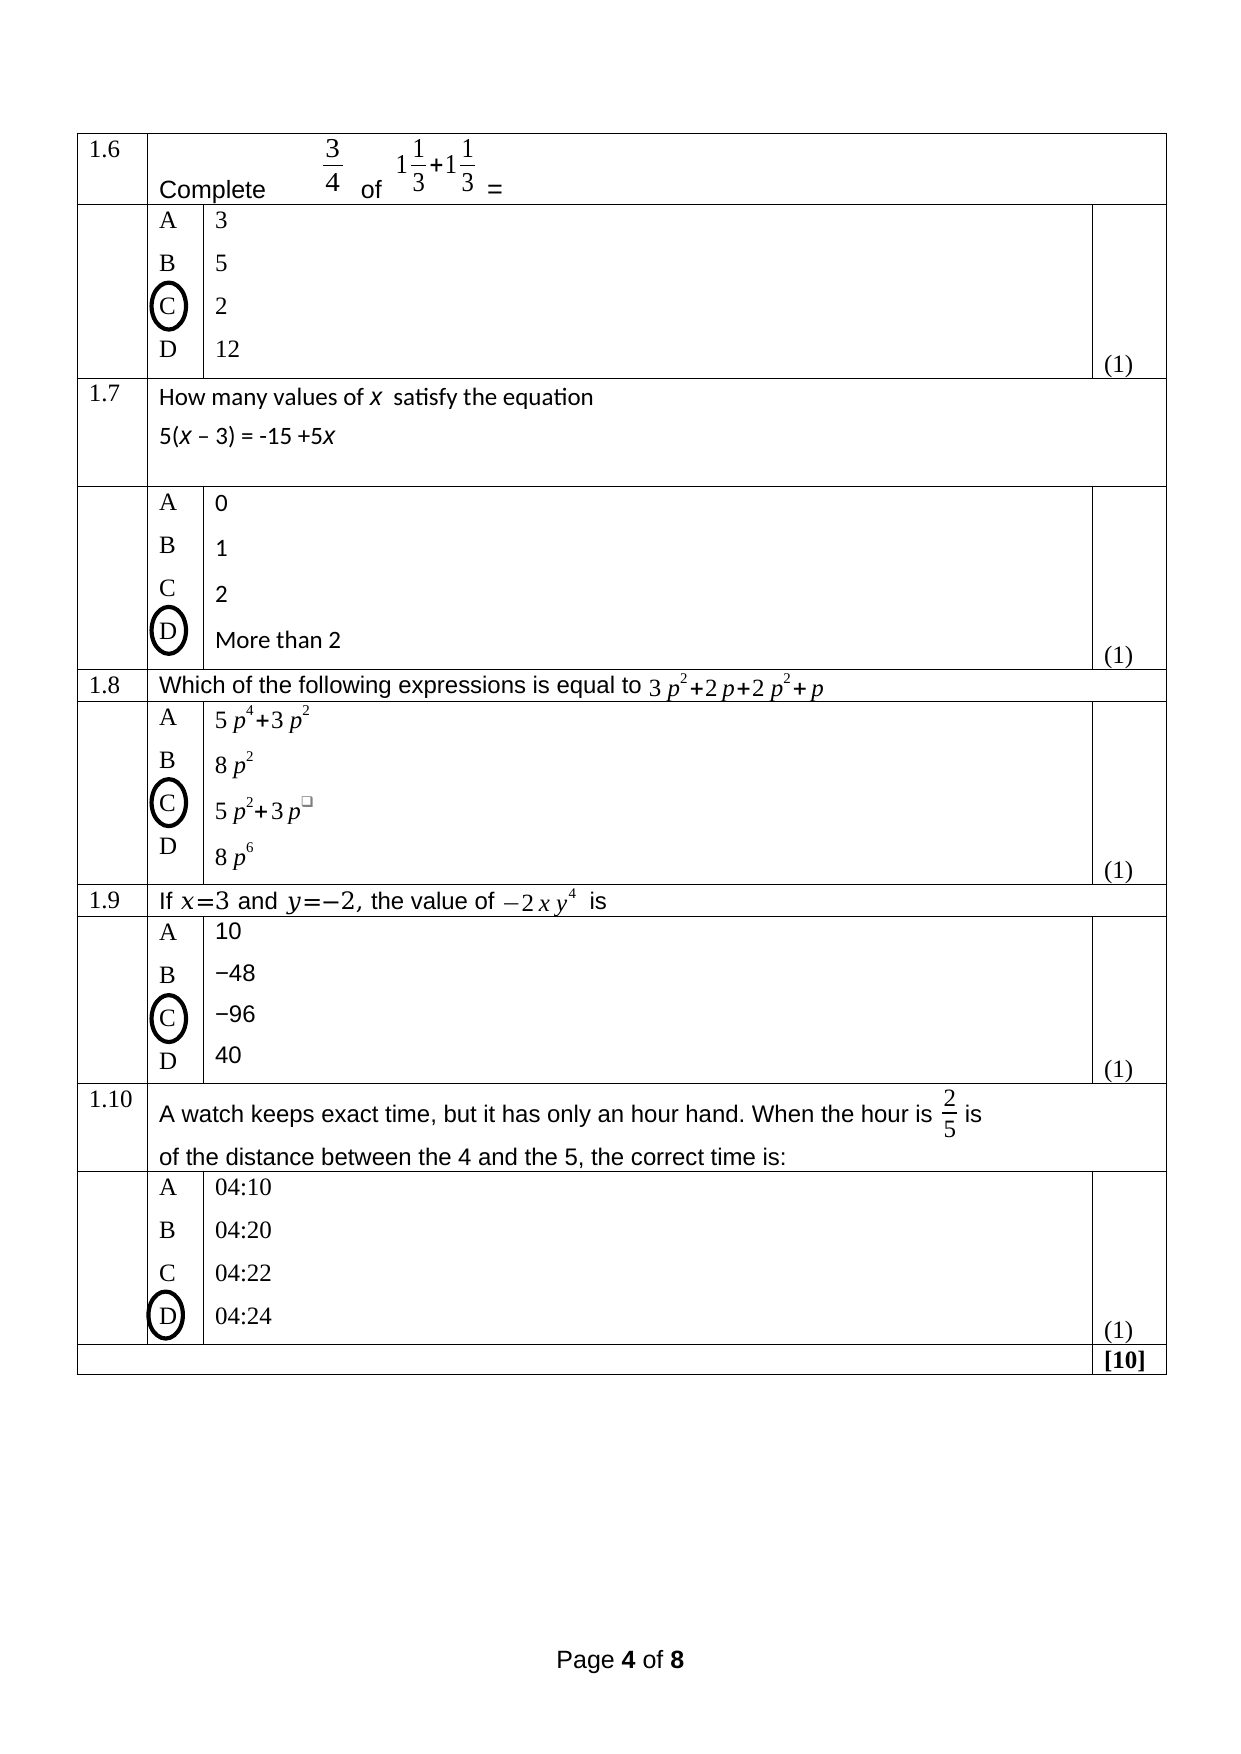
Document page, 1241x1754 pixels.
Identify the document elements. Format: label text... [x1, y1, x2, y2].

table_cell [78, 1172, 147, 1344]
table_cell (1) [1093, 1172, 1166, 1344]
table_cell [10] [1093, 1345, 1166, 1374]
table_cell A B C D [148, 702, 203, 884]
table_cell A B C D [148, 205, 203, 377]
table_cell If 𝑥=3 and 𝑦=−2, the value of is [148, 885, 1166, 916]
table_cell [78, 917, 147, 1083]
table_cell 1.8 [78, 670, 147, 701]
table_cell 1.7 [78, 379, 147, 486]
table_cell (1) [1093, 917, 1166, 1083]
table_cell How many values of x satisfy the equation 5(x – 3) = -15 +5x [148, 379, 1166, 486]
table_cell 3 5 2 12 [204, 205, 1092, 377]
table_cell A watch keeps exact time, but it has only an hour hand. When the hour is is of the distance between the 4 and the 5, the correct time is: [148, 1084, 1166, 1171]
table_header Complete of = [148, 134, 1166, 204]
table_cell Which of the following expressions is equal to [148, 670, 1166, 701]
table_cell [78, 702, 147, 884]
table_cell [78, 487, 147, 669]
table_header 1.6 [78, 134, 147, 204]
table_cell [78, 205, 147, 377]
table_cell 04:10 04:20 04:22 04:24 [204, 1172, 1092, 1344]
table_cell 0 1 2 More than 2 [204, 487, 1092, 669]
table_cell A B C D [148, 917, 203, 1083]
table_cell 1.10 [78, 1084, 147, 1171]
table_cell A B C D [148, 1172, 203, 1344]
table_cell [204, 702, 1092, 884]
table_cell 1.9 [78, 885, 147, 916]
table_cell 10 −48 −96 40 [204, 917, 1092, 1083]
table_cell A B C D [148, 487, 203, 669]
table_cell (1) [1093, 702, 1166, 884]
table_cell (1) [1093, 205, 1166, 377]
table_cell (1) [1093, 487, 1166, 669]
table_cell [78, 1345, 1092, 1374]
